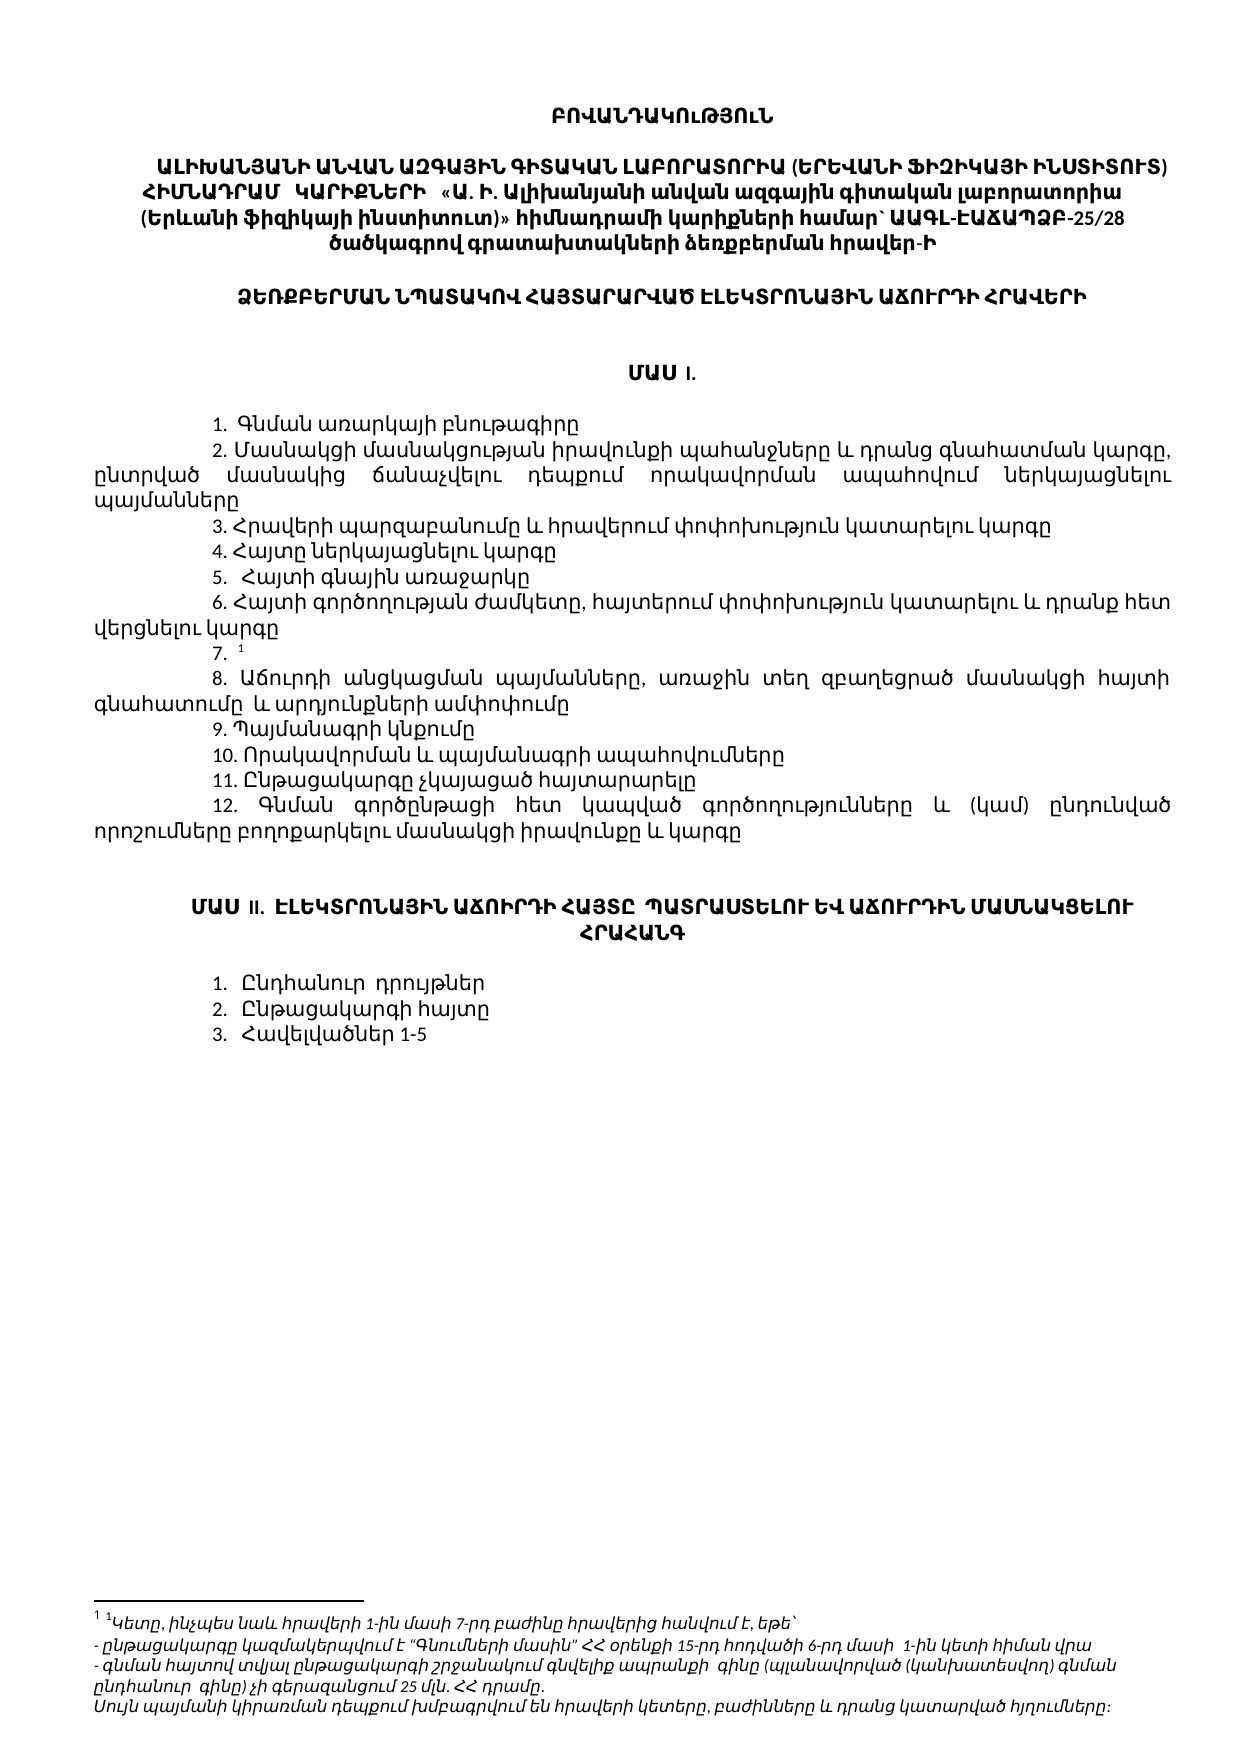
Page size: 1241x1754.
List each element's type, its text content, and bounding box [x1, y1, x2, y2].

text 8. Աճուրդի անցկացման պայմանները, առաջին տեղ զբաղեցրած մասնակցի հայտի գնահատումը և արդյունքների ամփոփումը [94, 666, 1171, 716]
text 6. Հայտի գործողության ժամկետը, հայտերում փոփոխություն կատարելու և դրանք հետ վերցնելու կարգը [94, 589, 1171, 640]
text ՄԱՍ II. ԷԼԵԿՏՐՈՆԱՅԻՆ ԱՃՈԻՐԴԻ ՀԱՅՏԸ ՊԱՏՐԱՍՏԵԼՈՒ ԵՎ ԱՃՈՒՐԴԻՆ ՄԱՍՆԱԿՑԵԼՈՒ ՀՐԱՀԱՆԳ [94, 894, 1171, 945]
text 1. Ընդհանուր դրույթներ [94, 971, 1171, 996]
text 1. Գնման առարկայի բնութագիրը [94, 411, 1171, 437]
text ԲՈՎԱՆԴԱԿՈւԹՅՈւՆ [94, 103, 1171, 128]
text 2. Մասնակցի մասնակցության իրավունքի պահանջները և դրանց գնահատման կարգը, ընտրված մասնակից ճանաչվելու դեպքում որակավորման ապահովում ներկայացնելու պայմանները [94, 437, 1171, 513]
text ՄԱՍ I. [94, 361, 1171, 386]
text ԱԼԻԽԱՆՅԱՆԻ ԱՆՎԱՆ ԱԶԳԱՅԻՆ ԳԻՏԱԿԱՆ ԼԱԲՈՐԱՏՈՐԻԱ (ԵՐԵՎԱՆԻ ՖԻԶԻԿԱՅԻ ԻՆՍՏԻՏՈՒՏ) ՀԻՄՆԱԴՐԱՄ ԿԱՐԻՔՆԵՐԻ «Ա. Ի. Ալիխանյանի անվան ազգային գիտական լաբորատորիա (Երևանի ֆիզիկայի ինստիտուտ)» հիմնադրամի կարիքների համար` ԱԱԳԼ-ԷԱՃԱՊՁԲ-25/28 ծածկագրով գրատախտակների ձեռքբերման հրավեր-Ի [94, 154, 1171, 256]
text 2. Ընթացակարգի հայտը [94, 996, 1171, 1021]
text 9. Պայմանագրի կնքումը [94, 716, 1171, 742]
text 3. Հրավերի պարզաբանումը և հրավերում փոփոխություն կատարելու կարգը [94, 513, 1171, 538]
text 4. Հայտը ներկայացնելու կարգը [94, 538, 1171, 564]
text 3. Հավելվածներ 1-5 [94, 1021, 1171, 1047]
text 10. Որակավորման և պայմանագրի ապահովումները [94, 742, 1171, 767]
text 5. Հայտի գնային առաջարկը [94, 564, 1171, 589]
text 12. Գնման գործընթացի հետ կապված գործողությունները և (կամ) ընդունված որոշումները բողոքարկելու մասնակցի իրավունքը և կարգը [94, 793, 1171, 843]
text 7. 1 [94, 640, 1171, 666]
text 11. Ընթացակարգը չկայացած հայտարարելը [94, 767, 1171, 793]
text ՁԵՌՔԲԵՐՄԱՆ ՆՊԱՏԱԿՈՎ ՀԱՅՏԱՐԱՐՎԱԾ ԷԼԵԿՏՐՈՆԱՅԻՆ ԱՃՈՒՐԴԻ ՀՐԱՎԵՐԻ [94, 284, 1171, 310]
